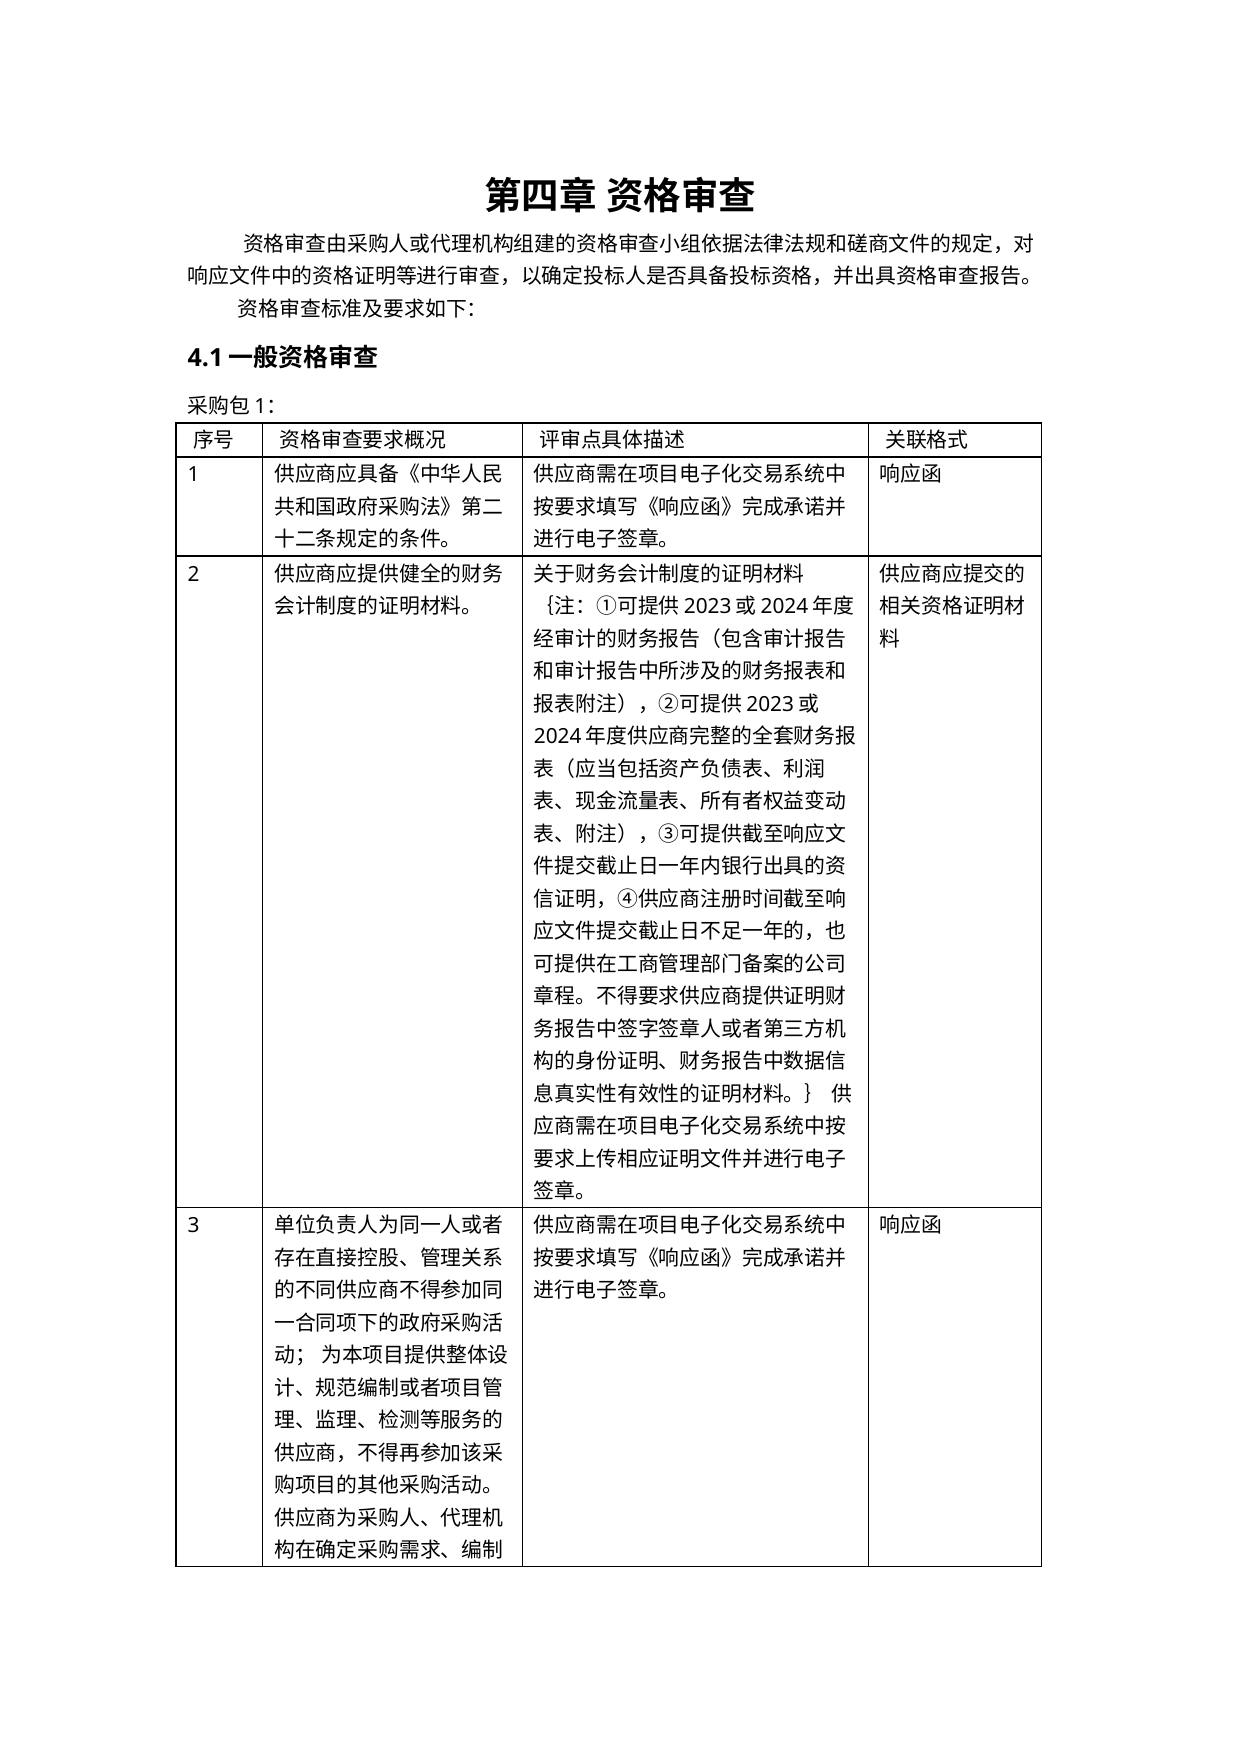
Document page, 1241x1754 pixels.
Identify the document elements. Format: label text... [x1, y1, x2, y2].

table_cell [523, 1208, 868, 1566]
table_cell 3 [177, 1208, 262, 1566]
table_cell 响应函 [869, 1208, 1041, 1566]
text 资格审查由采购人或代理机构组建的资格审查小组依据法律法规和磋商文件的规定，对响应文件中的资格证明等进行审查，以确定投标人是否具备投标资格，并出具资格审查报告。 [187, 227, 1053, 292]
text 4.1一般资格审查 [187, 324, 1053, 389]
table_cell 2 [177, 557, 262, 1207]
table_cell 供应商需在项目电子化交易系统中按要求填写《响应函》完成承诺并进行电子签章。 [523, 458, 868, 555]
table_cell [263, 1208, 522, 1566]
text 第四章 资格审查 [187, 162, 1053, 227]
table_cell 供应商应提交的相关资格证明材料 [869, 557, 1041, 1207]
table_header 序号 [177, 424, 262, 456]
table_header 评审点具体描述 [523, 424, 868, 456]
table_cell 1 [177, 458, 262, 555]
text 资格审查标准及要求如下： [187, 292, 1053, 324]
table_header 关联格式 [869, 424, 1041, 456]
text 采购包1： [187, 389, 1053, 422]
table_cell 响应函 [869, 458, 1041, 555]
table_cell 供应商应具备《中华人民共和国政府采购法》第二十二条规定的条件。 [263, 458, 522, 555]
table_cell 供应商应提供健全的财务会计制度的证明材料。 [263, 557, 522, 1207]
table_cell 关于财务会计制度的证明材料｛注：①可提供2023或2024年度经审计的财务报告（包含审计报告和审计报告中所涉及的财务报表和报表附注），②可提供2023或2024年度供应商完整的全套财务报表（应当包括资产负债表、利润表、现金流量表、所有者权益变动表、附注），③可提供截至响应文件提交截止日一年内银行出具的资信证明，④供应商注册时间截至响应文件提交截止日不足一年的，也可提供在工商管理部门备案的公司章程。不得要求供应商提供证明财务报告中签字签章人或者第三方机构的身份证明、财务报告中数据信息真实性有效性的证明材料。｝ 供应商需在项目电子化交易系统中按要求上传相应证明文件并进行电子签章。 [523, 557, 868, 1207]
table_header 资格审查要求概况 [263, 424, 522, 456]
